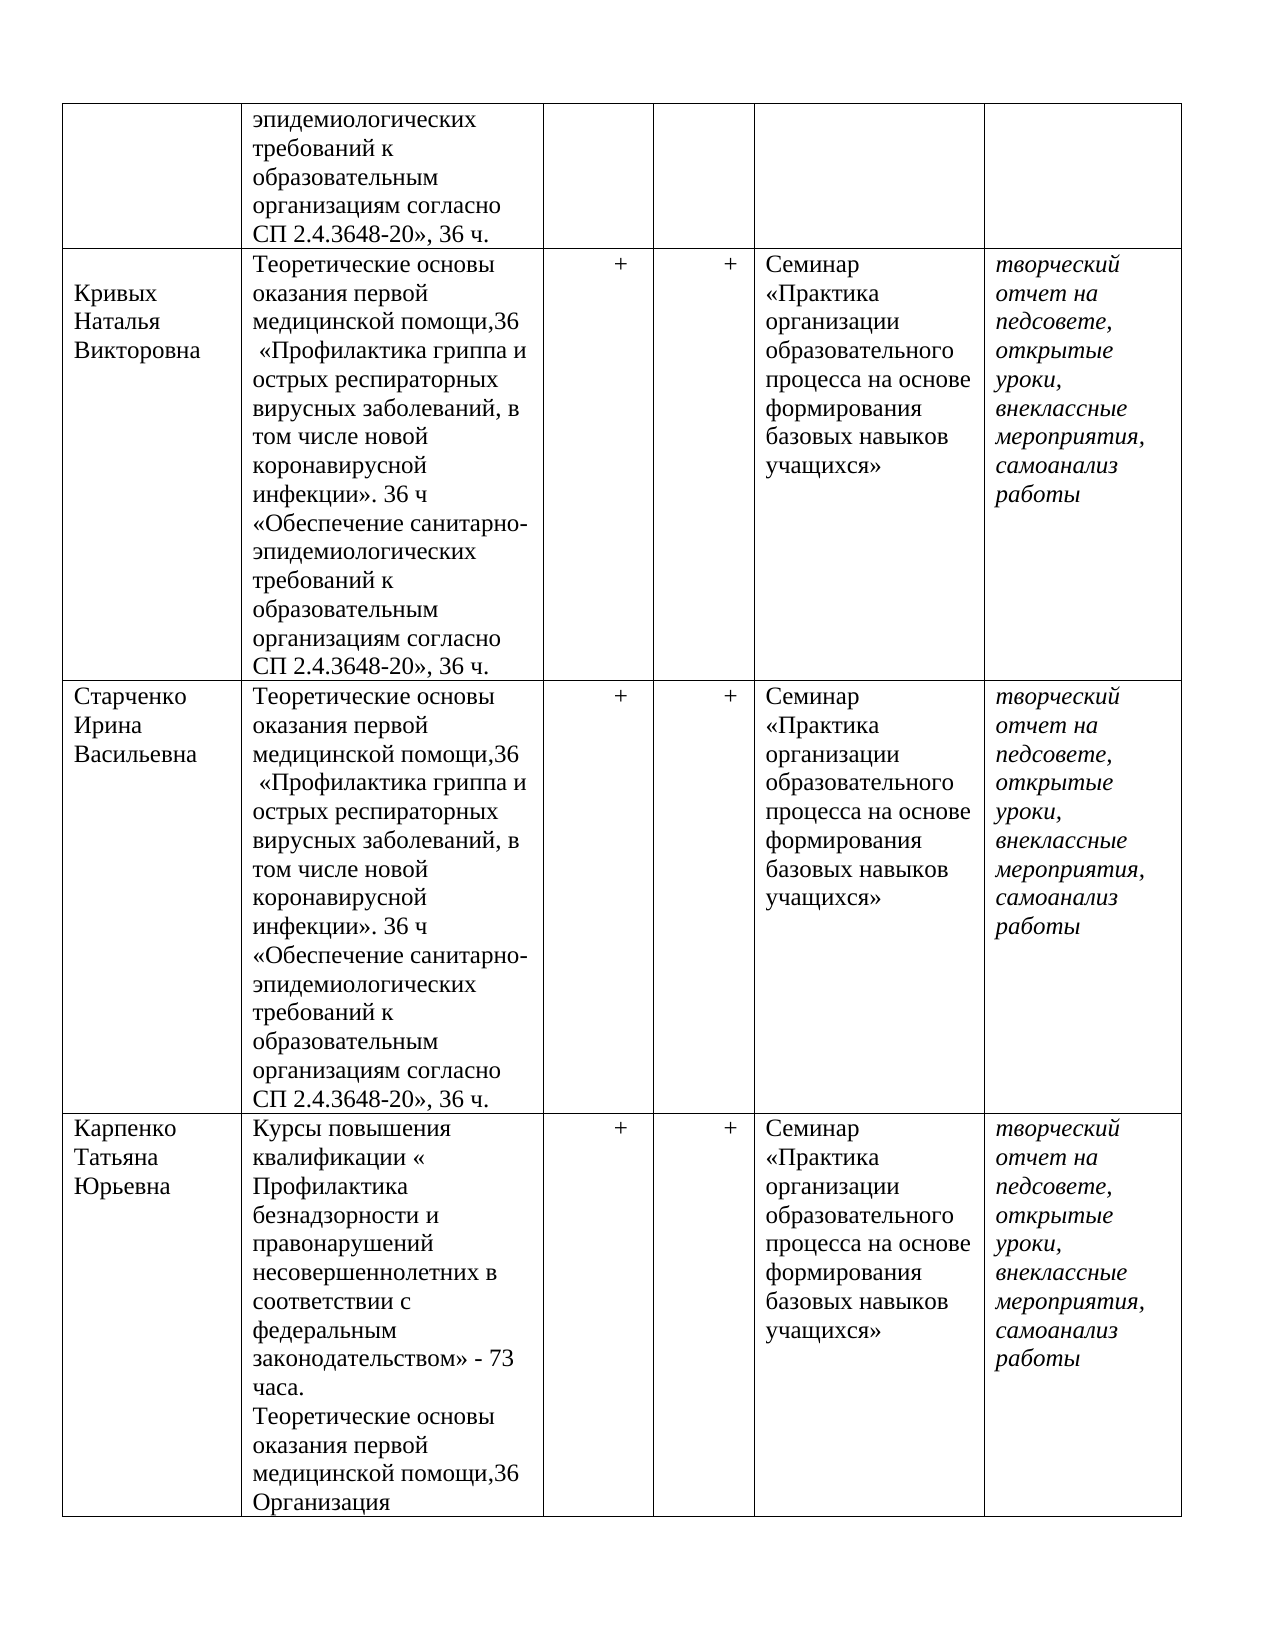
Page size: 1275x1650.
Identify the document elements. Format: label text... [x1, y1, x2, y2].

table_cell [242, 104, 543, 248]
table_cell + [654, 1114, 754, 1516]
table_cell Семинар «Практика организации образовательного процесса на основе формирования базовых навыков учащихся» [755, 681, 984, 1112]
table_cell творческий отчет на педсовете, открытые уроки, внеклассные мероприятия, самоанализ работы [985, 249, 1181, 680]
table_cell Кривых Наталья Викторовна [63, 249, 241, 680]
table_cell + [654, 104, 754, 248]
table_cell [755, 1114, 984, 1516]
table_cell Семинар «Практика организации образовательного процесса на основе формирования базовых навыков учащихся» [755, 249, 984, 680]
table_cell + [654, 249, 754, 680]
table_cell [63, 104, 241, 248]
table_cell + [544, 681, 653, 1112]
table_cell + [654, 681, 754, 1112]
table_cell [63, 1114, 241, 1516]
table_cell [985, 104, 1181, 248]
table_cell творческий отчет на педсовете, открытые уроки, внеклассные мероприятия, самоанализ работы [985, 681, 1181, 1112]
table_cell + [544, 104, 653, 248]
table_cell + [544, 249, 653, 680]
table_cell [755, 104, 984, 248]
table_cell Старченко Ирина Васильевна [63, 681, 241, 1112]
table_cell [985, 1114, 1181, 1516]
table_cell + [544, 1114, 653, 1516]
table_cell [242, 1114, 543, 1516]
